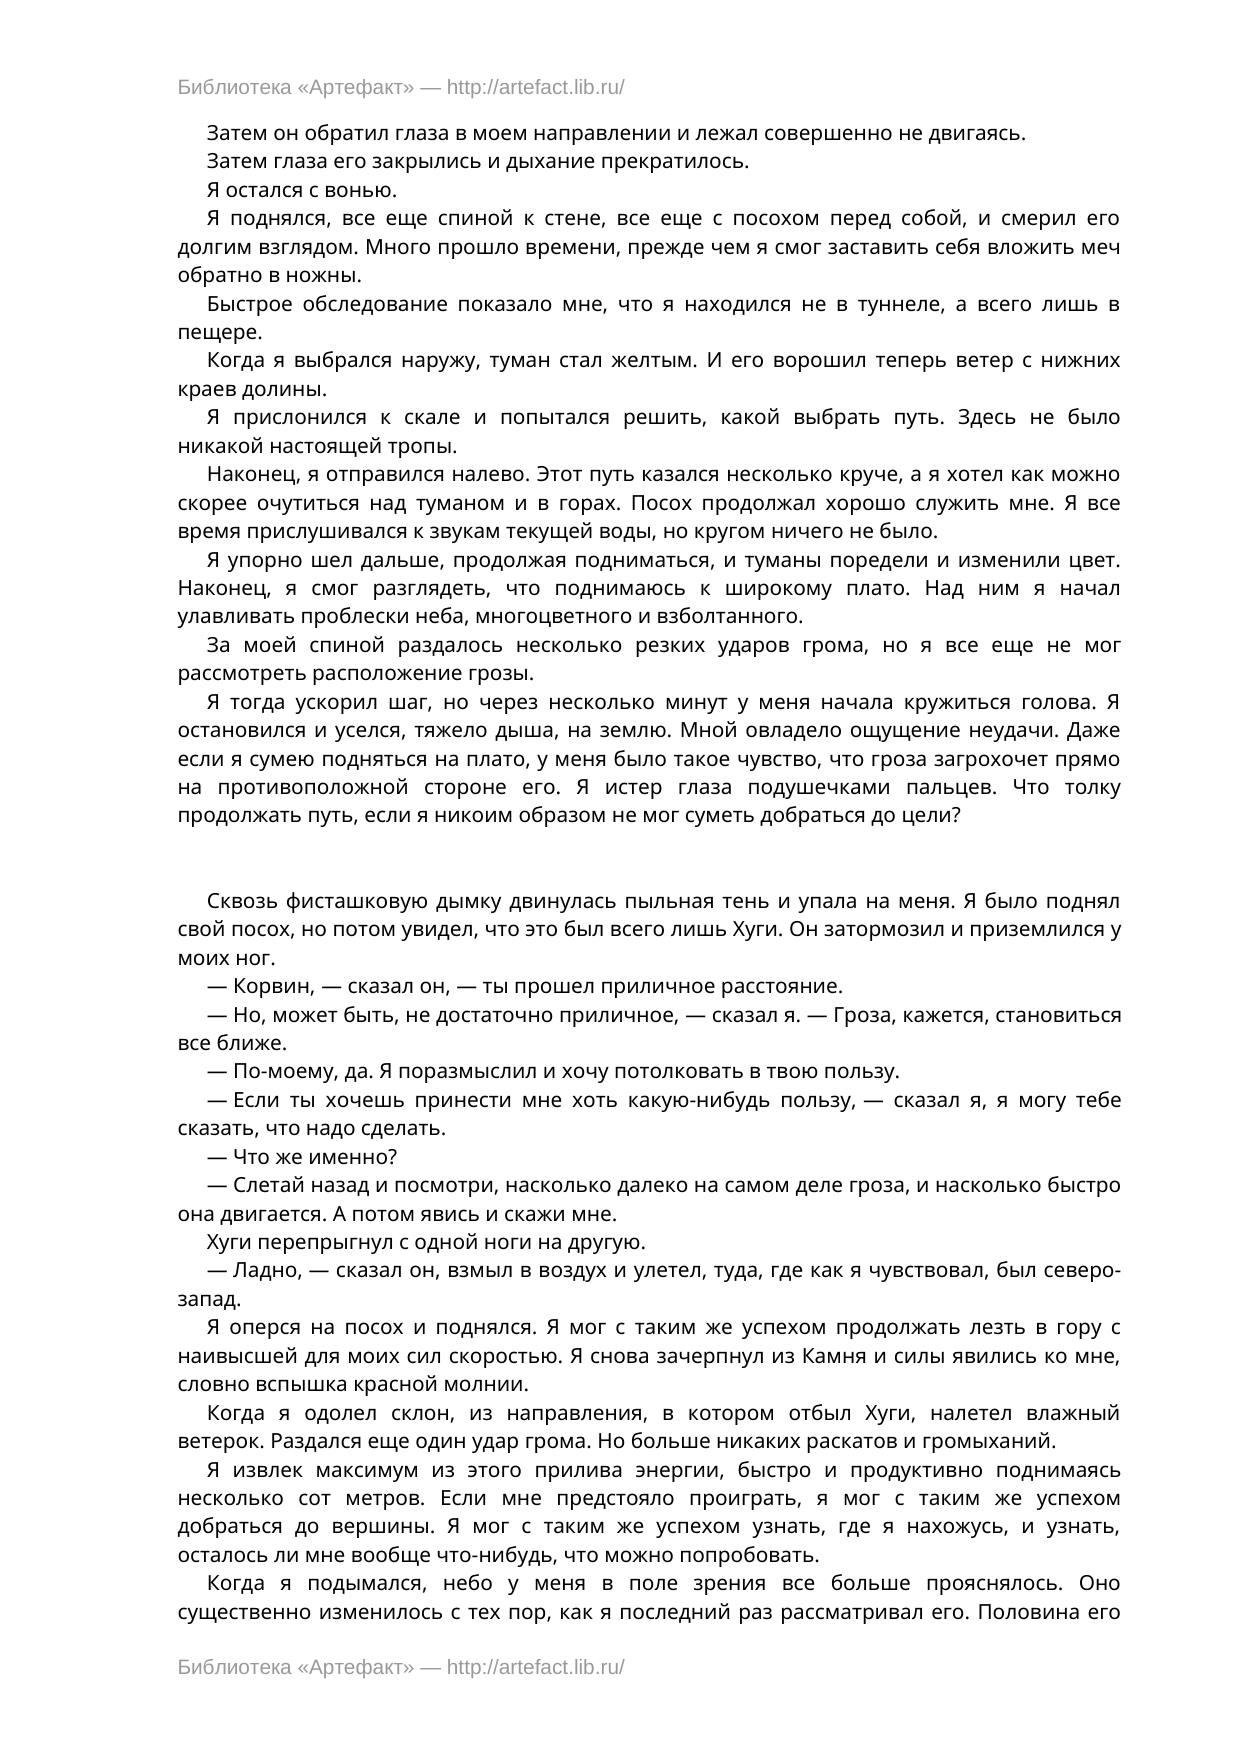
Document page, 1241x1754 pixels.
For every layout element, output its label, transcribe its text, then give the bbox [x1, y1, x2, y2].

text Я прислонился к скале и попытался решить, какой выбрать путь. Здесь не было никакой настоящей тропы. [177, 402, 1122, 459]
text — Но, может быть, не достаточно приличное, — сказал я. — Гроза, кажется, становиться все ближе. [177, 1000, 1122, 1057]
text Хуги перепрыгнул с одной ноги на другую. [177, 1227, 1122, 1256]
text Затем глаза его закрылись и дыхание прекратилось. [177, 147, 1122, 175]
text Я оперся на посох и поднялся. Я мог с таким же успехом продолжать лезть в гору с наивысшей для моих сил скоростью. Я снова зачерпнул из Камня и силы явились ко мне, словно вспышка красной молнии. [177, 1312, 1122, 1398]
text — Что же именно? [177, 1142, 1122, 1170]
text — По-моему, да. Я поразмыслил и хочу потолковать в твою пользу. [177, 1057, 1122, 1085]
text Быстрое обследование показало мне, что я находился не в туннеле, а всего лишь в пещере. [177, 289, 1122, 346]
text Я тогда ускорил шаг, но через несколько минут у меня начала кружиться голова. Я остановился и уселся, тяжело дыша, на землю. Мной овладело ощущение неудачи. Даже если я сумею подняться на плато, у меня было такое чувство, что гроза загрохочет прямо на противоположной стороне его. Я истер глаза подушечками пальцев. Что толку продолжать путь, если я никоим образом не мог суметь добраться до цели? [177, 687, 1122, 829]
text Я упорно шел дальше, продолжая подниматься, и туманы поредели и изменили цвет. Наконец, я смог разглядеть, что поднимаюсь к широкому плато. Над ним я начал улавливать проблески неба, многоцветного и взболтанного. [177, 545, 1122, 630]
text — Слетай назад и посмотри, насколько далеко на самом деле гроза, и насколько быстро она двигается. А потом явись и скажи мне. [177, 1170, 1122, 1227]
text Наконец, я отправился налево. Этот путь казался несколько круче, а я хотел как можно скорее очутиться над туманом и в горах. Посох продолжал хорошо служить мне. Я все время прислушивался к звукам текущей воды, но кругом ничего не было. [177, 459, 1122, 545]
text Когда я выбрался наружу, туман стал желтым. И его ворошил теперь ветер с нижних краев долины. [177, 346, 1122, 402]
text — Ладно, — сказал он, взмыл в воздух и улетел, туда, где как я чувствовал, был северо-запад. [177, 1256, 1122, 1312]
text Затем он обратил глаза в моем направлении и лежал совершенно не двигаясь. [177, 118, 1122, 147]
text Я поднялся, все еще спиной к стене, все еще с посохом перед собой, и смерил его долгим взглядом. Много прошло времени, прежде чем я смог заставить себя вложить меч обратно в ножны. [177, 203, 1122, 289]
text Сквозь фисташковую дымку двинулась пыльная тень и упала на меня. Я было поднял свой посох, но потом увидел, что это был всего лишь Хуги. Он затормозил и приземлился у моих ног. [177, 886, 1122, 971]
text Я извлек максимум из этого прилива энергии, быстро и продуктивно поднимаясь несколько сот метров. Если мне предстояло проиграть, я мог с таким же успехом добраться до вершины. Я мог с таким же успехом узнать, где я нахожусь, и узнать, осталось ли мне вообще что-нибудь, что можно попробовать. [177, 1455, 1122, 1568]
text — Если ты хочешь принести мне хоть какую-нибудь пользу, — сказал я, я могу тебе сказать, что надо сделать. [177, 1085, 1122, 1142]
text Я остался с вонью. [177, 175, 1122, 203]
text Когда я одолел склон, из направления, в котором отбыл Хуги, налетел влажный ветерок. Раздался еще один удар грома. Но больше никаких раскатов и громыханий. [177, 1398, 1122, 1455]
text За моей спиной раздалось несколько резких ударов грома, но я все еще не мог рассмотреть расположение грозы. [177, 630, 1122, 687]
text — Корвин, — сказал он, — ты прошел приличное расстояние. [177, 971, 1122, 1000]
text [177, 1568, 1122, 1625]
